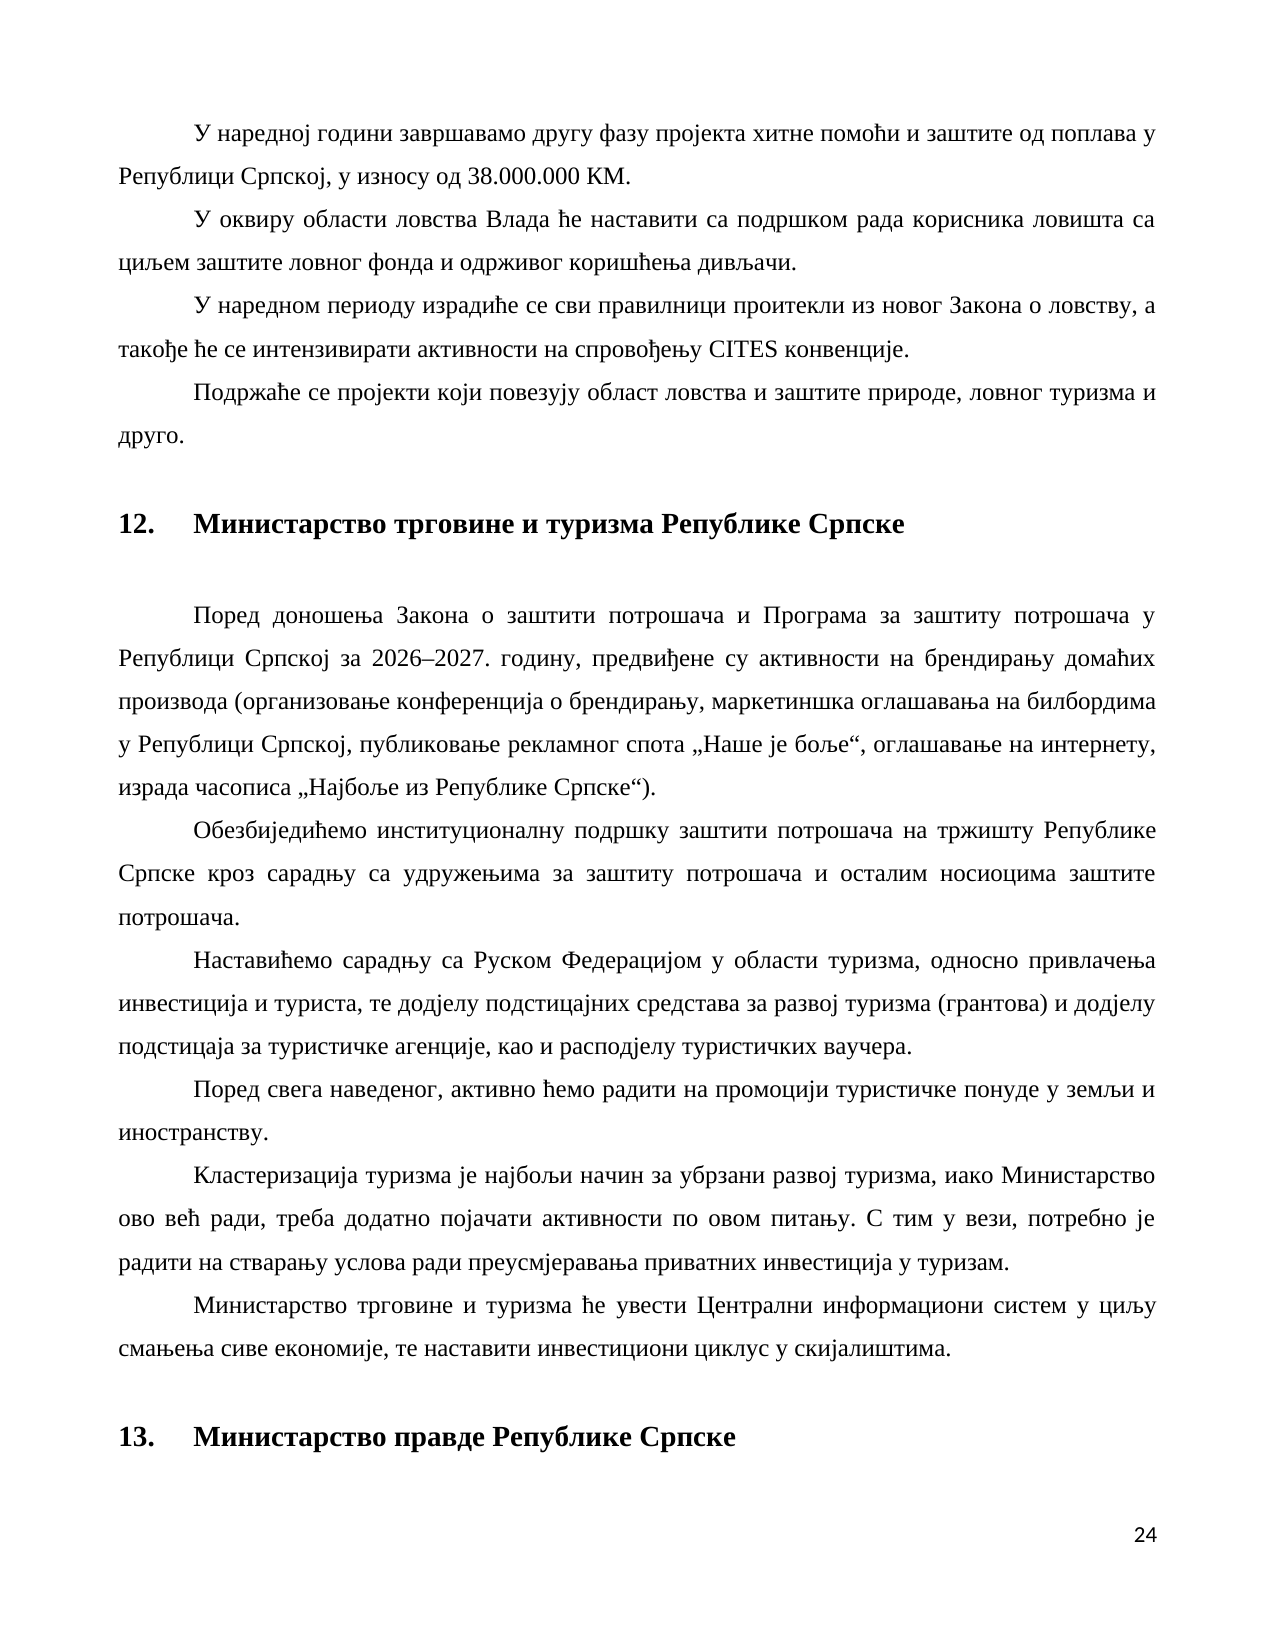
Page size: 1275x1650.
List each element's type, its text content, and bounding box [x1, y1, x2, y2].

text У оквиру области ловства Влада ће наставити са подршком рада корисника ловишта са циљем заштите ловног фонда и одрживог коришћења дивљачи. [118, 204, 1157, 276]
text Обезбиједићемо институционалну подршку заштити потрошача на тржишту Републике Српске кроз сарадњу са удружењима за заштиту потрошача и осталим носиоцима заштите потрошача. [118, 815, 1157, 930]
text Министарство трговине и туризма ће увести Централни информациони систем у циљу смањења сиве економије, те наставити инвестициони циклус у скијалиштима. [118, 1290, 1157, 1362]
text У наредном периоду израдиће се сви правилници проитекли из новог Закона о ловству, а такође ће се интензивирати активности на спровођењу CITES конвенције. [118, 291, 1157, 362]
text 12. Министарство трговине и туризма Републике Српске [118, 506, 1157, 540]
text У наредној години завршавамо другу фазу пројекта хитне помоћи и заштите од поплава у Републици Српској, у износу од 38.000.000 КМ. [118, 118, 1157, 190]
text Наставићемо сарадњу са Руском Федерацијом у области туризма, односно привлачења инвестиција и туриста, те додјелу подстицајних средстава за развој туризма (грантова) и додјелу подстицаја за туристичке агенције, као и расподјелу туристичких ваучера. [118, 945, 1157, 1060]
text Подржаће се пројекти који повезују област ловства и заштите природе, ловног туризма и друго. [118, 377, 1157, 449]
text Поред доношења Закона о заштити потрошача и Програма за заштиту потрошача у Републици Српској за 2026–2027. годину, предвиђене су активности на брендирању домаћих производа (организовање конференција о брендирању, маркетиншка оглашавања на билбордима у Републици Српској, публиковање рекламног спота „Наше је боље“, оглашавање на интернету, израда часописа „Најбоље из Републике Српске“). [118, 600, 1157, 801]
text Кластеризација туризма је најбољи начин за убрзани развој туризма, иако Министарство ово већ ради, треба додатно појачати активности по овом питању. С тим у вези, потребно је радити на стварању услова ради преусмјеравања приватних инвестиција у туризам. [118, 1160, 1157, 1275]
text 13. Министарство правде Републике Српске [118, 1419, 1157, 1453]
text Поред свега наведеног, активно ћемо радити на промоцији туристичке понуде у земљи и иностранству. [118, 1074, 1157, 1146]
